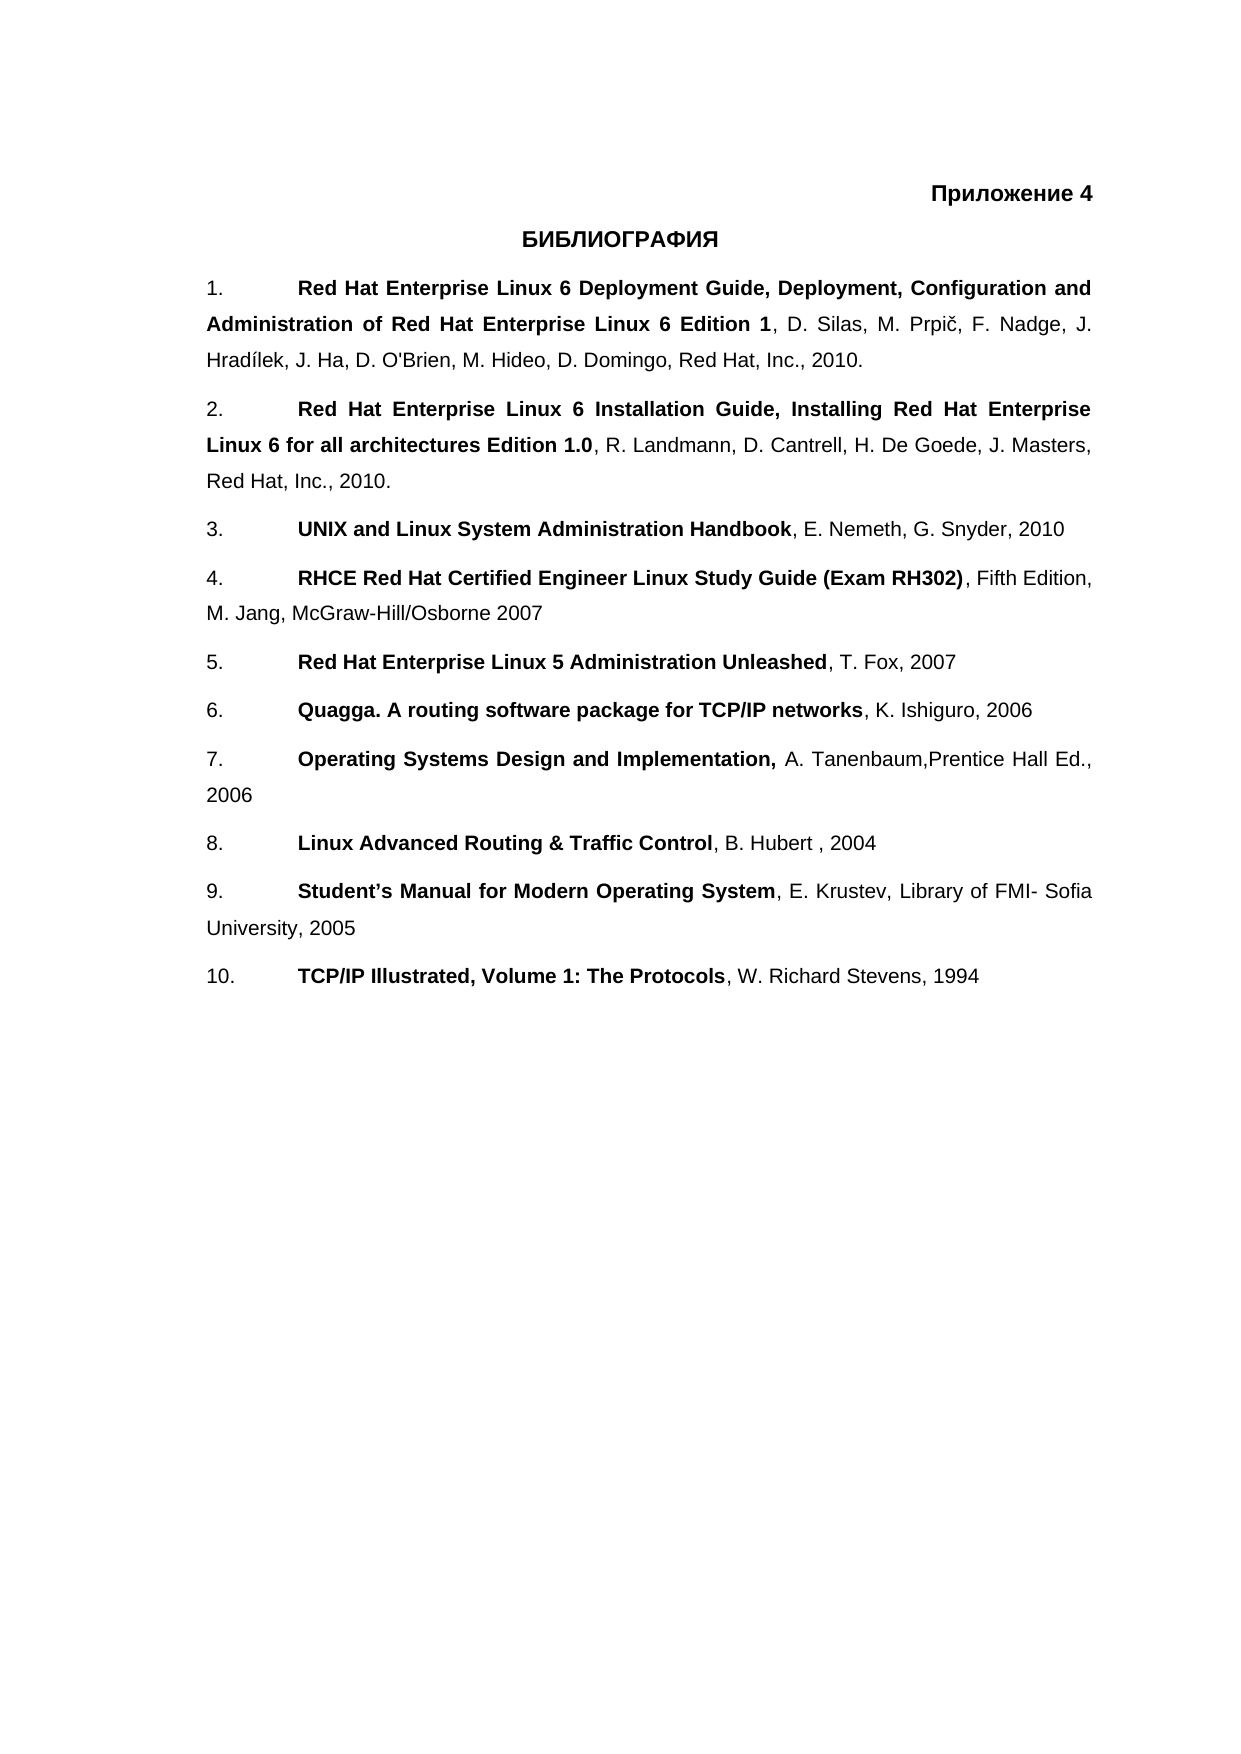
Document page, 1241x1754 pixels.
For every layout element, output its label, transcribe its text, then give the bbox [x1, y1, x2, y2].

list TCP/IP Illustrated, Volume 1: The Protocols, W. Richard Stevens, 1994 [206, 964, 1092, 988]
list UNIX and Linux System Administration Handbook, E. Nemeth, G. Snyder, 2010 [206, 517, 1092, 541]
subtitle БИБЛИОГРАФИЯ [148, 219, 1092, 252]
list Student’s Manual for Modern Operating System, E. Krustev, Library of FMI- Sofia University, 2005 [206, 879, 1092, 939]
list Linux Advanced Routing & Traffic Control, B. Hubert , 2004 [206, 831, 1092, 855]
list Red Hat Enterprise Linux 6 Installation Guide, Installing Red Hat Enterprise Linux 6 for all architectures Edition 1.0, R. Landmann, D. Cantrell, H. De Goede, J. Masters, Red Hat, Inc., 2010. [206, 397, 1092, 492]
text Приложение 4 [148, 177, 1092, 206]
list Operating Systems Design and Implementation, A. Tanenbaum,Prentice Hall Ed., 2006 [206, 747, 1092, 806]
list Quagga. A routing software package for TCP/IP networks, K. Ishiguro, 2006 [206, 698, 1092, 722]
list Red Hat Enterprise Linux 6 Deployment Guide, Deployment, Configuration and Administration of Red Hat Enterprise Linux 6 Edition 1, D. Silas, M. Prpič, F. Nadge, J. Hradílek, J. Ha, D. O'Brien, M. Hideo, D. Domingo, Red Hat, Inc., 2010. [206, 276, 1092, 372]
list Red Hat Enterprise Linux 5 Administration Unleashed, T. Fox, 2007 [206, 650, 1092, 674]
list RHCE Red Hat Certified Engineer Linux Study Guide (Exam RH302), Fifth Edition, M. Jang, McGraw-Hill/Osborne 2007 [206, 565, 1092, 625]
